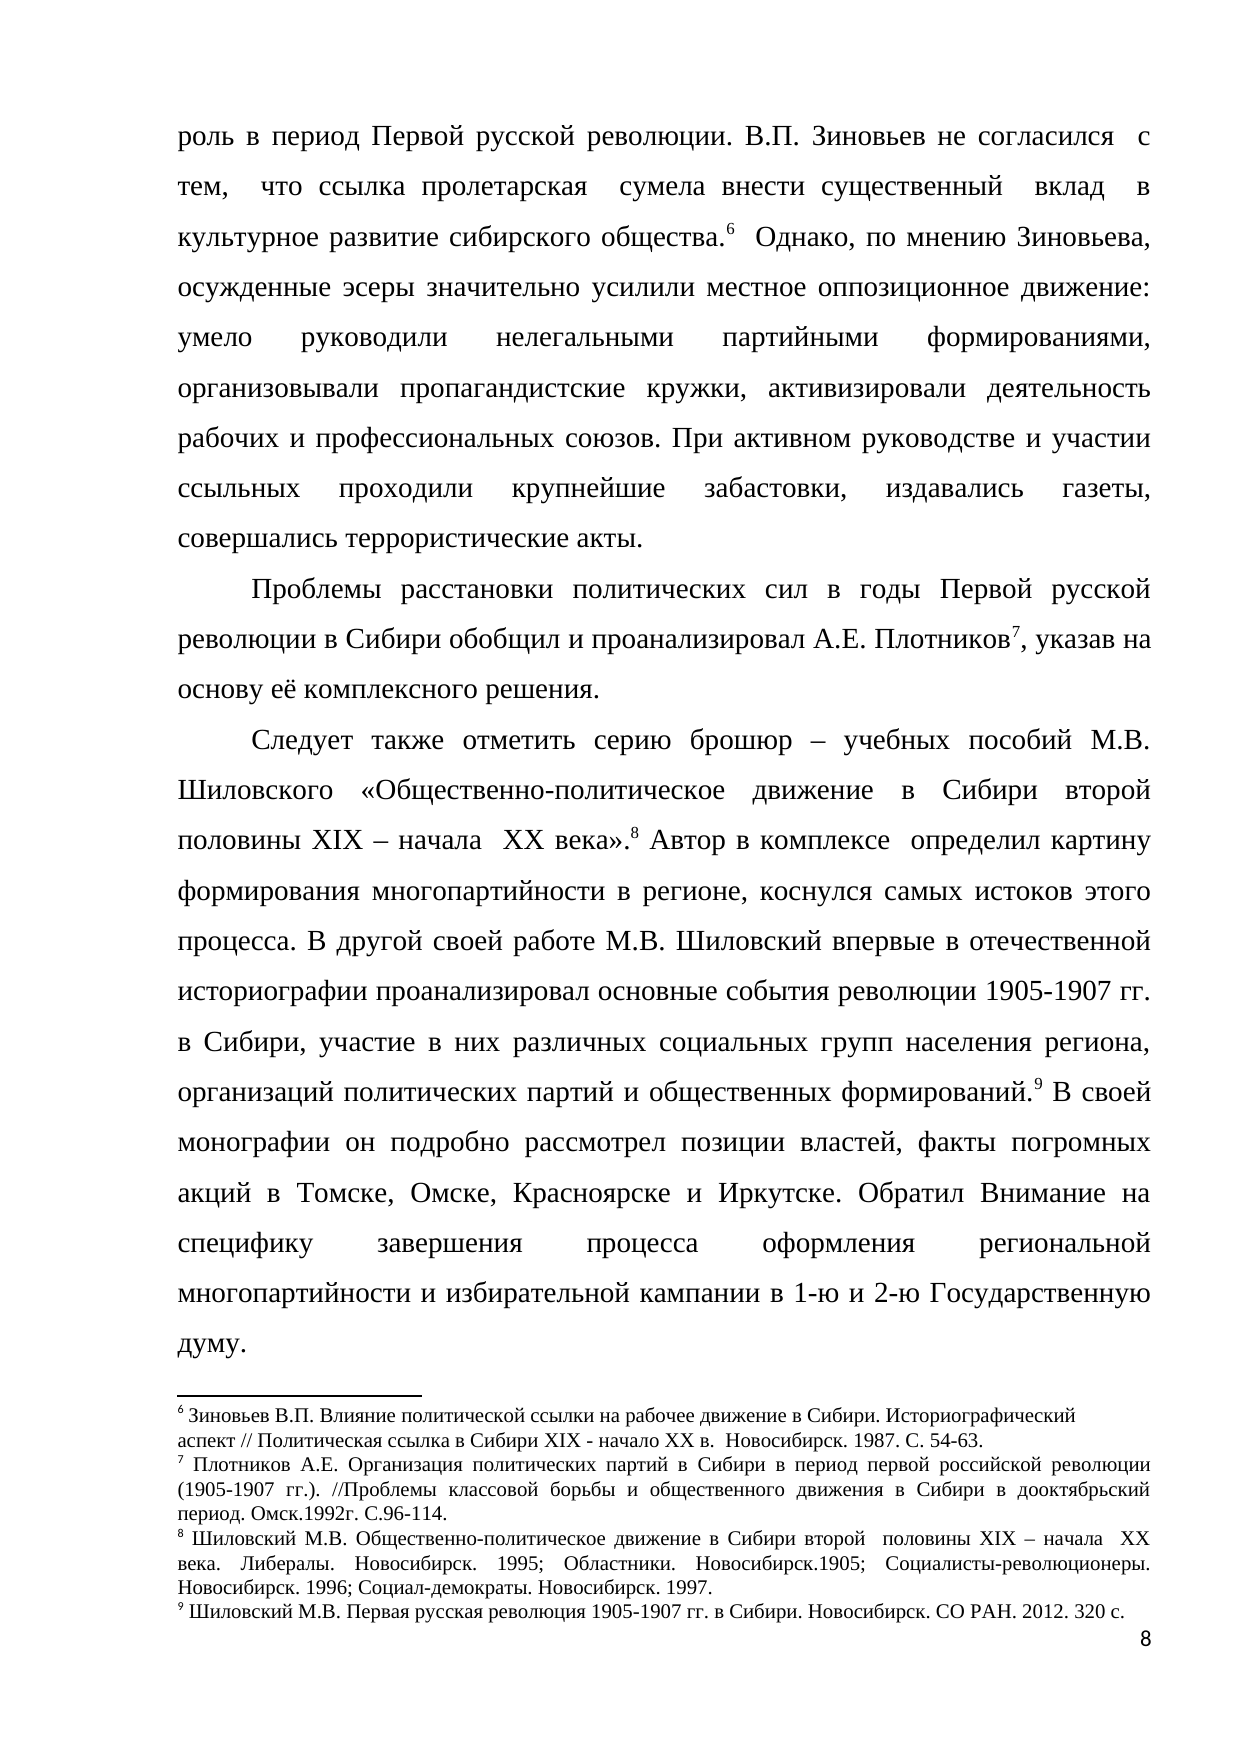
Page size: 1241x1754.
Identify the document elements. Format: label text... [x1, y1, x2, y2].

text Следует также отметить серию брошюр – учебных пособий М.В. Шиловского «Общественно-политическое движение в Сибири второй половины XIX – начала XX века». Автор в комплексе определил картину формирования многопартийности в регионе, коснулся самых истоков этого процесса. В другой своей работе М.В. Шиловский впервые в отечественной историографии проанализировал основные события революции 1905-1907 гг. в Сибири, участие в них различных социальных групп населения региона, организаций политических партий и общественных формирований. В своей монографии он подробно рассмотрел позиции властей, факты погромных акций в Томске, Омске, Красноярске и Иркутске. Обратил Внимание на специфику завершения процесса оформления региональной многопартийности и избирательной кампании в 1-ю и 2-ю Государственную думу. [177, 722, 1152, 1359]
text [177, 118, 1152, 554]
text Проблемы расстановки политических сил в годы Первой русской революции в Сибири обобщил и проанализировал А.Е. Плотников, указав на основу её комплексного решения. [177, 571, 1152, 705]
